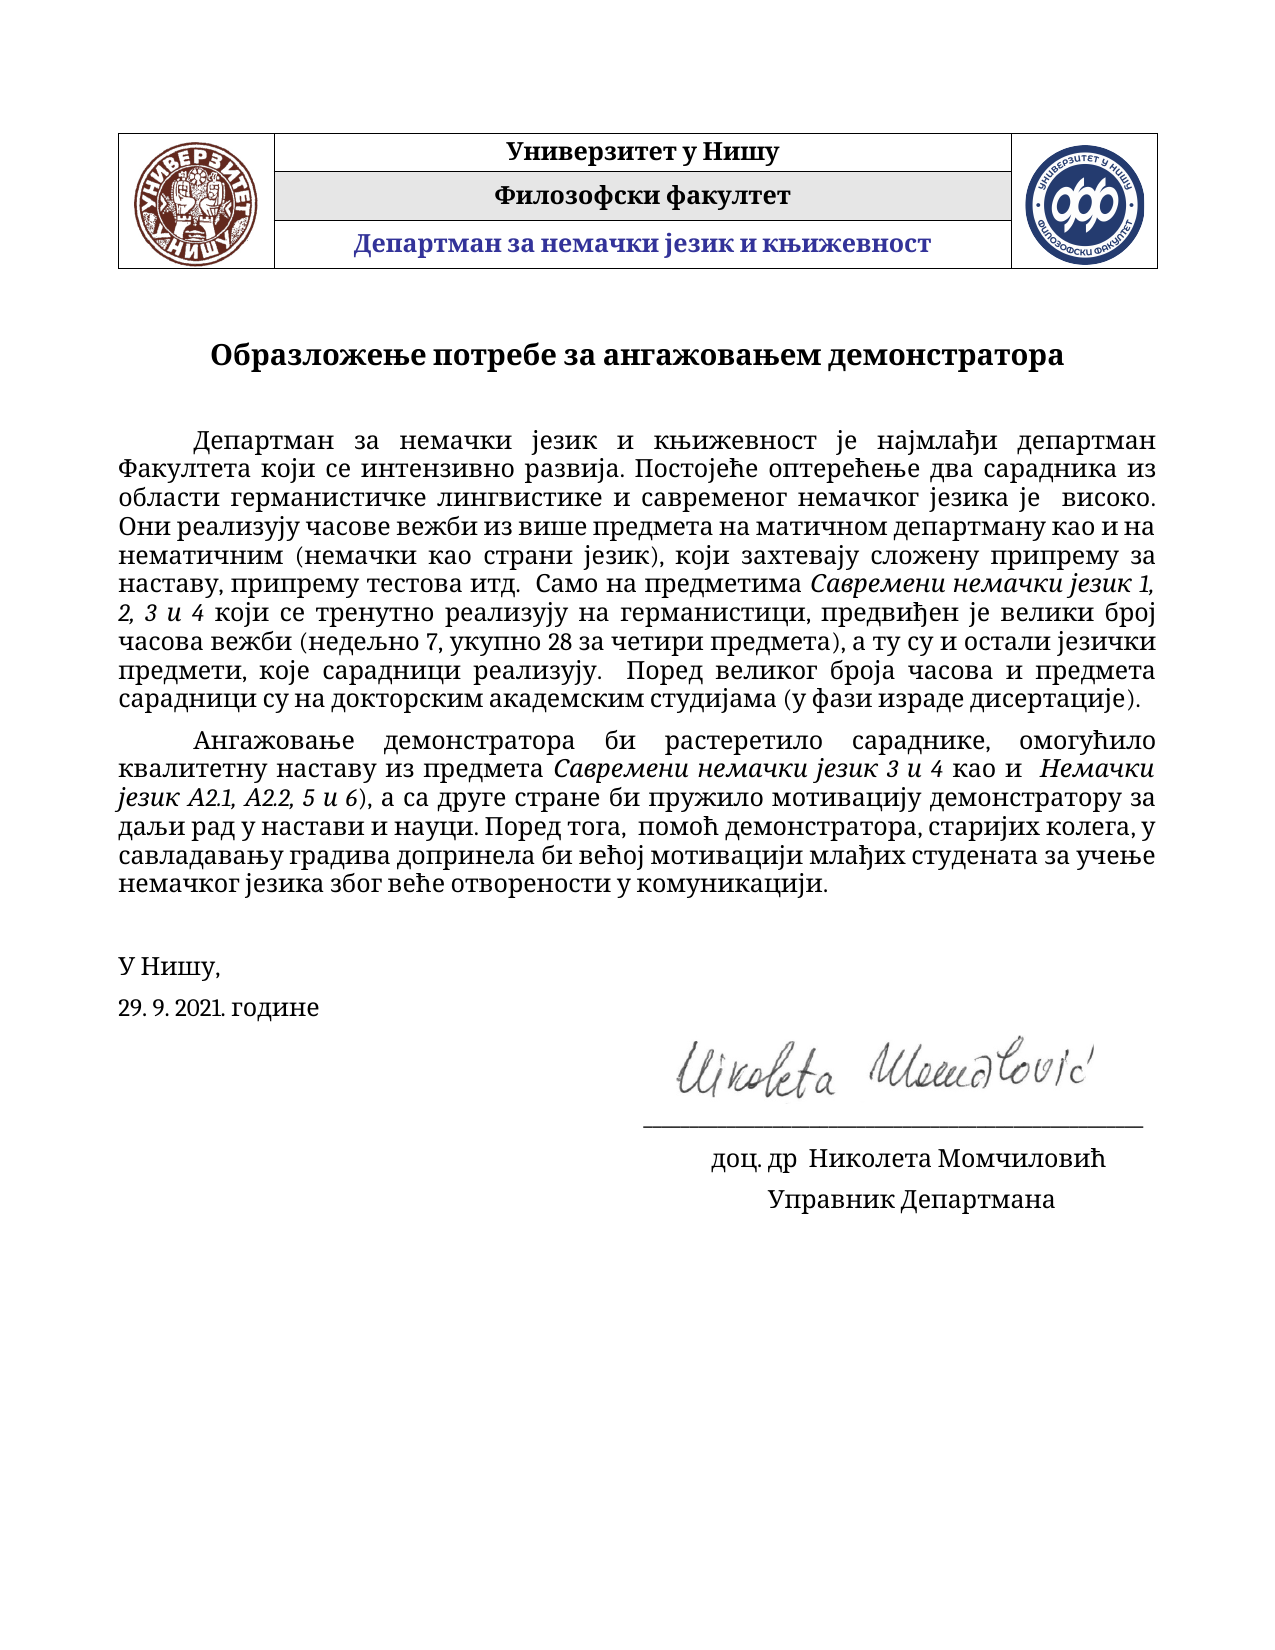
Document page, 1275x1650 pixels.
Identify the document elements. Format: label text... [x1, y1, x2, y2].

picture [131, 140, 261, 268]
text 29. 9. 2021. године [118, 994, 1157, 1023]
picture [676, 1035, 1094, 1104]
text Образложење потребе за ангажовањем демонстратора [118, 339, 1157, 373]
text У Нишу, [118, 953, 1157, 982]
text Управник Департмана [643, 1186, 1157, 1214]
text Департман за немачки језик и књижевност је најмлађи департман Факултета који се интензивно развија. Постојеће оптерећење два сарадника из области германистичке лингвистике и савременог немачког језика је високо. Они реализују часове вежби из више предмета на матичном департману као и на нематичним (немачки као страни језик), који захтевају сложену припрему за наставу, припрему тестова итд. Само на предметима Савремени немачки језик 1, 2, 3 и 4 који се тренутно реализују на германистици, предвиђен је велики број часова вежби (недељно 7, укупно 28 за четири предмета), а ту су и остали језички предмети, које сарадници реализују. Поред великог броја часова и предмета сарадници су на докторским академским студијама (у фази израде дисертације). [118, 427, 1157, 714]
text Ангажовање демонстратора би растеретило сараднике, омогућило квалитетну наставу из предмета Савремени немачки језик 3 и 4 као и Немачки језик А2.1, А2.2, 5 и 6), а са друге стране би пружило мотивацију демонстратору за даљи рад у настави и науци. Поред тога, помоћ демонстратора, старијих колега, у савладавању градива допринела би већој мотивацији млађих студената за учење немачког језика због веће отворености у комуникацији. [118, 727, 1157, 899]
picture [1025, 145, 1145, 265]
text доц. др Николета Момчиловић [118, 1144, 1157, 1173]
